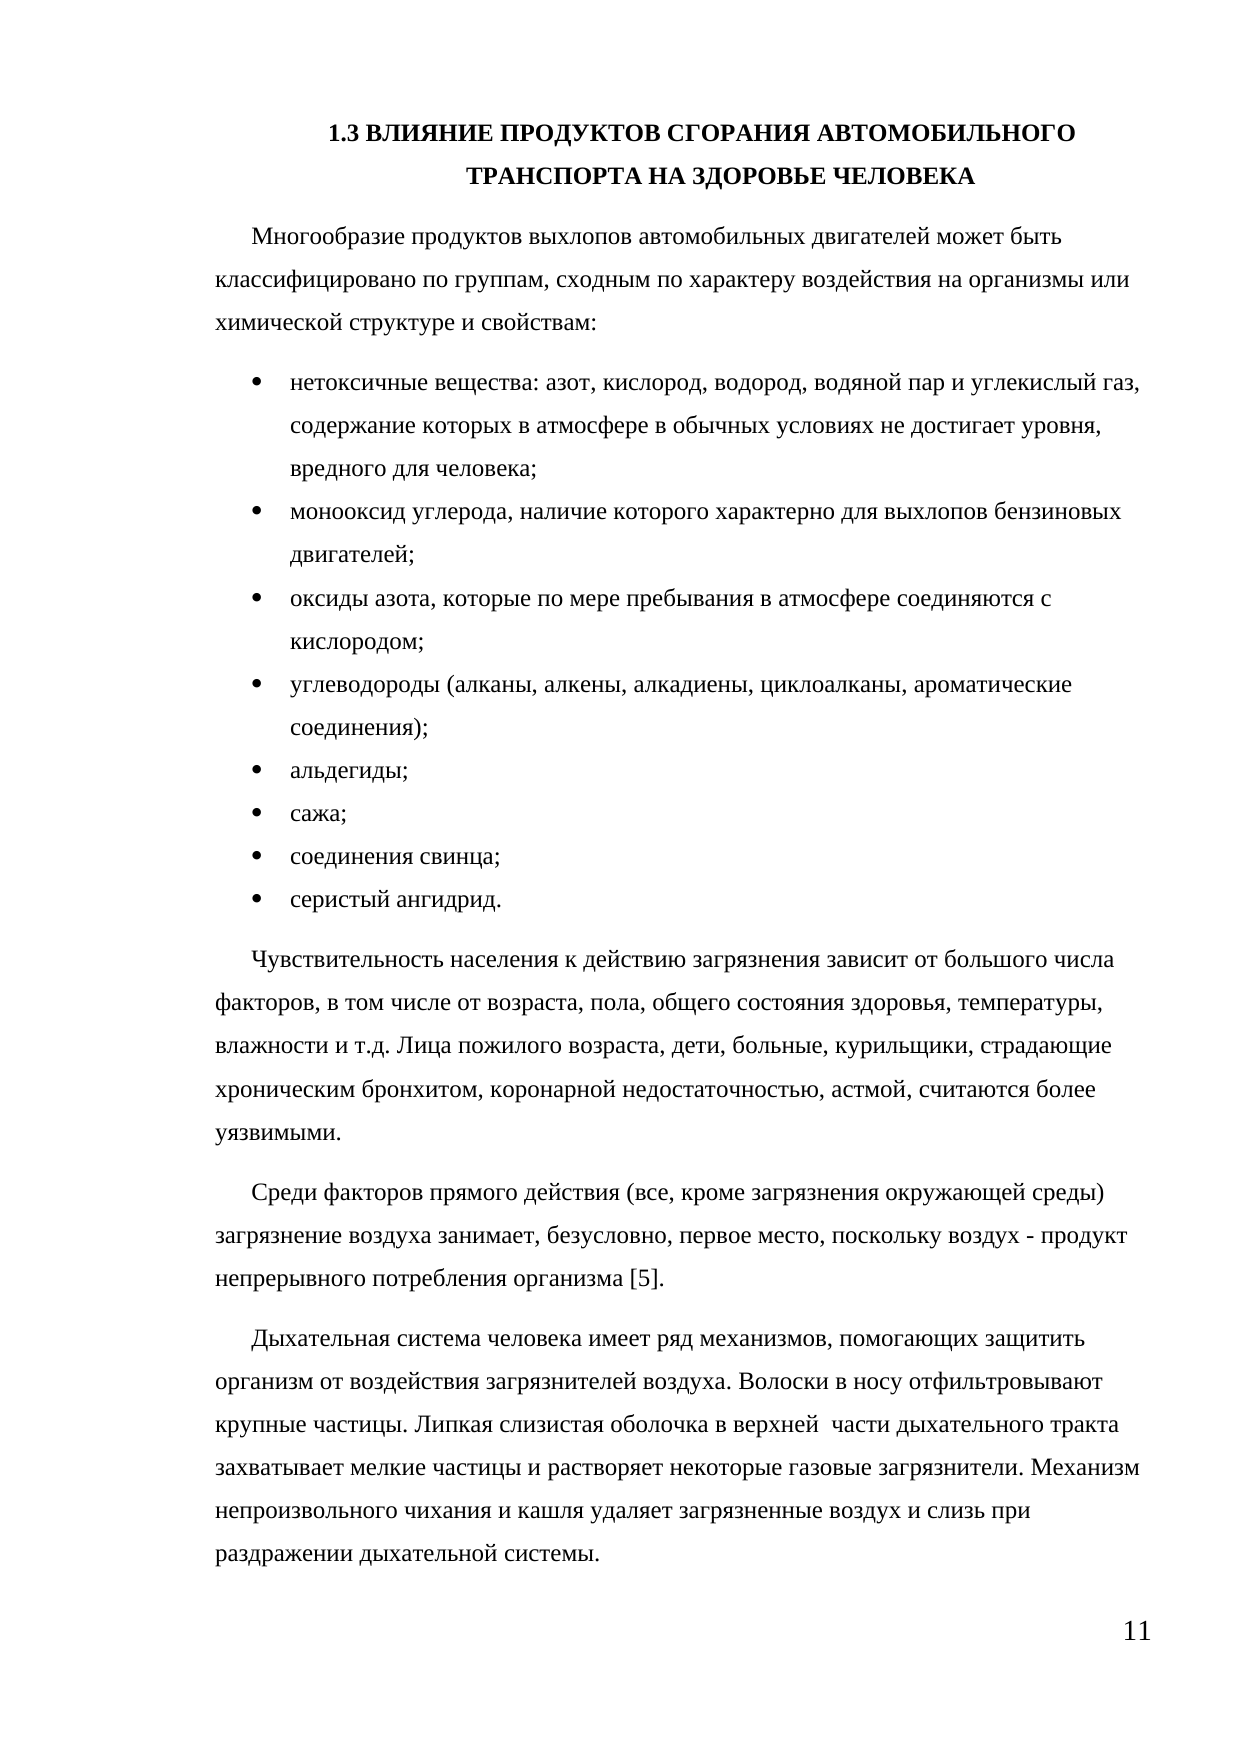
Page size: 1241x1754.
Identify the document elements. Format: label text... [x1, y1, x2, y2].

text Среди факторов прямого действия (все, кроме загрязнения окружающей среды) загрязнение воздуха занимает, безусловно, первое место, поскольку воздух - продукт непрерывного потребления организма [5]. [215, 1177, 1152, 1292]
list соединения свинца; [252, 841, 1152, 870]
list альдегиды; [252, 755, 1152, 784]
text Дыхательная система человека имеет ряд механизмов, помогающих защитить организм от воздействия загрязнителей воздуха. Волоски в носу отфильтровывают крупные частицы. Липкая слизистая оболочка в верхней части дыхательного тракта захватывает мелкие частицы и растворяет некоторые газовые загрязнители. Механизм непроизвольного чихания и кашля удаляет загрязненные воздух и слизь при раздражении дыхательной системы. [215, 1323, 1152, 1567]
list сажа; [252, 798, 1152, 827]
list нетоксичные вещества: азот, кислород, водород, водяной пар и углекислый газ, содержание которых в атмосфере в обычных условиях не достигает уровня, вредного для человека; [252, 367, 1152, 482]
list ВЛИЯНИЕ ПРОДУКТОВ СГОРАНИЯ АВТОМОБИЛЬНОГО ТРАНСПОРТА НА ЗДОРОВЬЕ ЧЕЛОВЕКА [252, 118, 1152, 190]
text Чувствительность населения к действию загрязнения зависит от большого числа факторов, в том числе от возраста, пола, общего состояния здоровья, температуры, влажности и т.д. Лица пожилого возраста, дети, больные, курильщики, страдающие хроническим бронхитом, коронарной недостаточностью, астмой, считаются более уязвимыми. [215, 944, 1152, 1146]
list серистый ангидрид. [252, 884, 1152, 913]
text Многообразие продуктов выхлопов автомобильных двигателей может быть классифицировано по группам, сходным по характеру воздействия на организмы или химической структуре и свойствам: [215, 221, 1152, 336]
list монооксид углерода, наличие которого характерно для выхлопов бензиновых двигателей; [252, 496, 1152, 568]
list углеводороды (алканы, алкены, алкадиены, циклоалканы, ароматические соединения); [252, 669, 1152, 741]
list оксиды азота, которые по мере пребывания в атмосфере соединяются с кислородом; [252, 583, 1152, 654]
